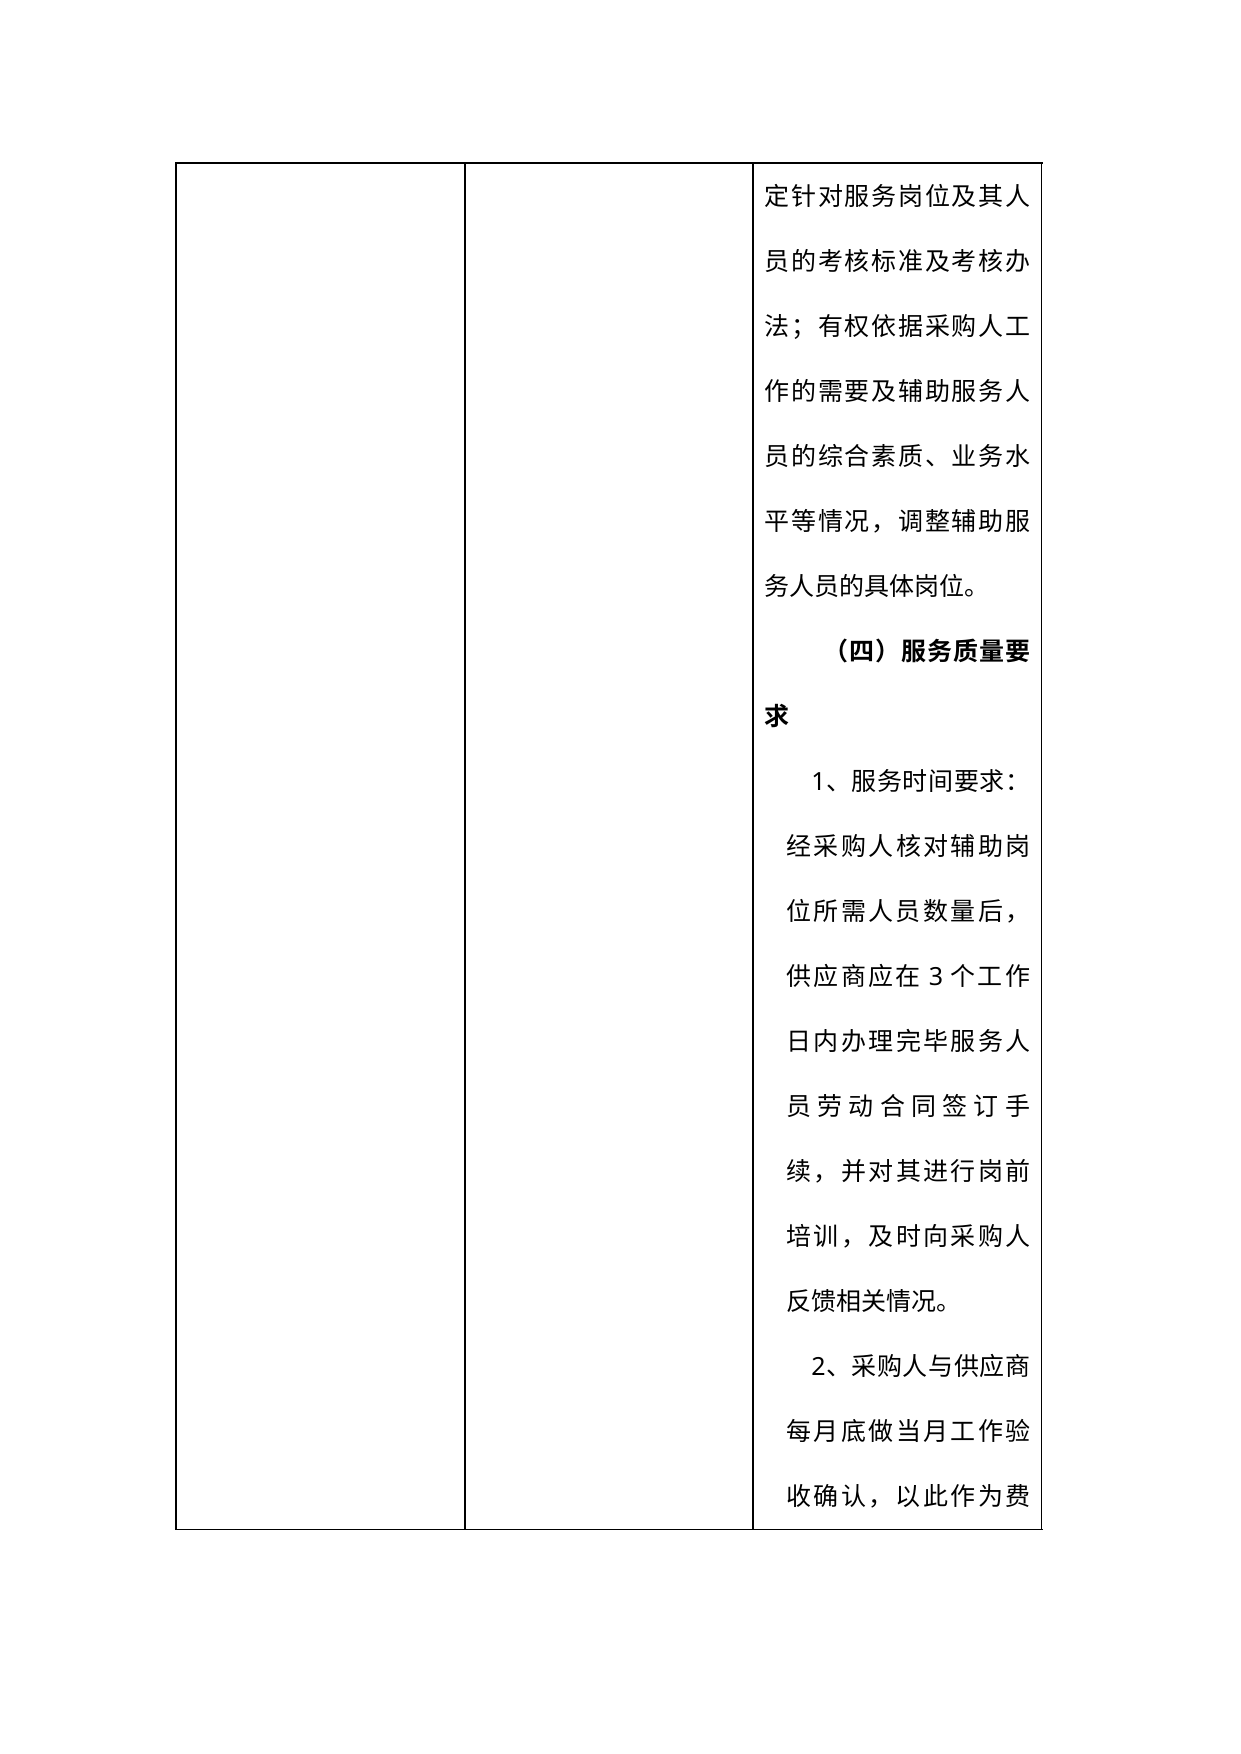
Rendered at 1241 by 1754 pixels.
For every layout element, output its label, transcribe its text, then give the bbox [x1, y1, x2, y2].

table_cell 1 [177, 164, 464, 1528]
table_cell [466, 164, 752, 1528]
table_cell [754, 164, 1041, 1528]
